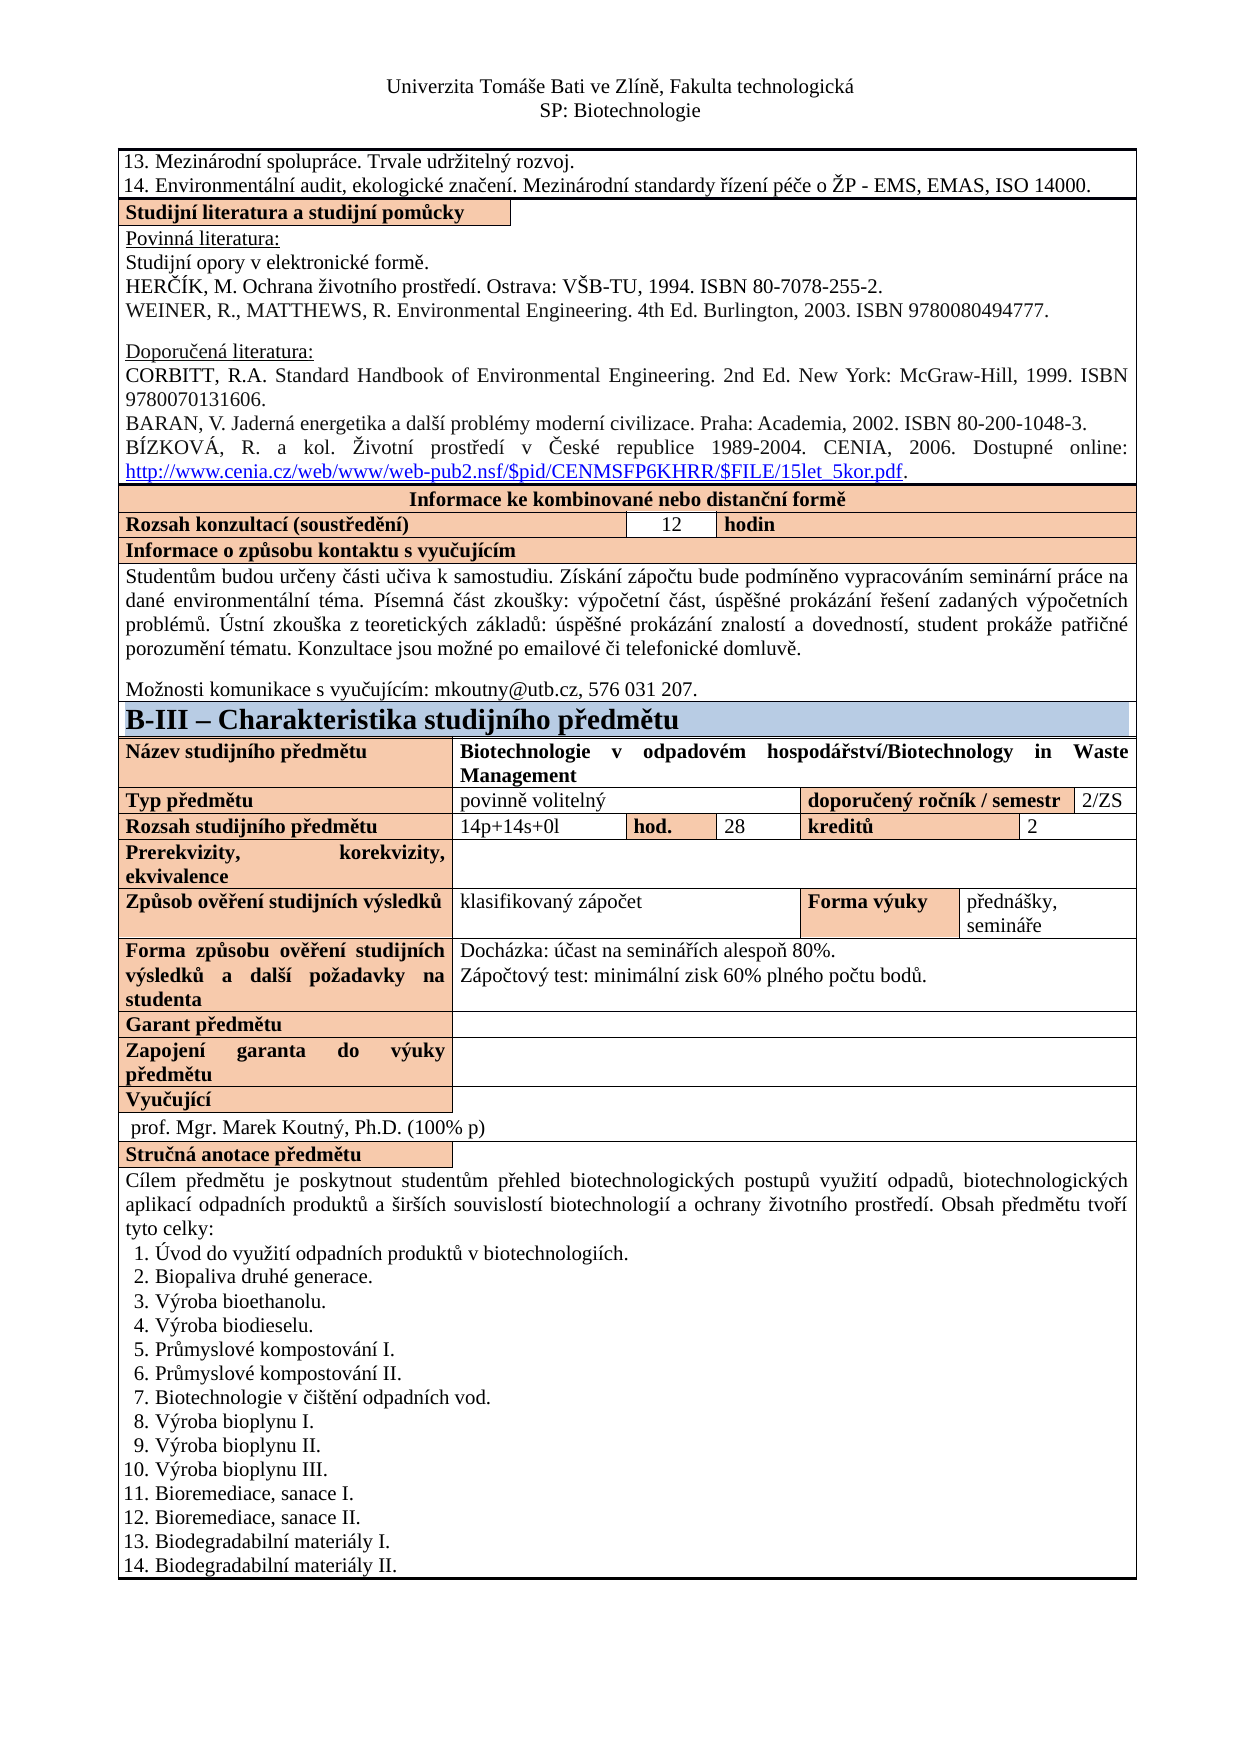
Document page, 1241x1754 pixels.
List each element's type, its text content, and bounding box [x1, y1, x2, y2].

table_cell Informace ke kombinované nebo distanční formě [119, 486, 1136, 511]
table_cell Docházka: účast na seminářích alespoň 80%. Zápočtový test: minimální zisk 60% plného počtu bodů. [453, 939, 1136, 1011]
table_cell [511, 200, 1136, 225]
table_cell Typ předmětu [119, 788, 452, 813]
table_cell Biotechnologie v odpadovém hospodářství/Biotechnology in Waste Management [453, 739, 1136, 787]
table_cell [119, 151, 1136, 197]
table_cell [453, 840, 1136, 888]
table_cell [453, 1142, 1136, 1167]
table_cell 28 [717, 814, 800, 839]
table_cell Prerekvizity, korekvizity, ekvivalence [119, 840, 452, 888]
table_cell Forma způsobu ověření studijních výsledků a další požadavky na studenta [119, 939, 452, 1011]
table_cell Forma výuky [801, 889, 959, 937]
table_cell přednášky, semináře [960, 889, 1136, 937]
table_cell Cílem předmětu je poskytnout studentům přehled biotechnologických postupů využití odpadů, biotechnologických aplikací odpadních produktů a širších souvislostí biotechnologií a ochrany životního prostředí. Obsah předmětu tvoří tyto celky: Úvod do využití odpadních produktů v biotechnologiích. Biopaliva druhé generace. Výroba bioethanolu. Výroba biodieselu. Průmyslové kompostování I. Průmyslové kompostování II. Biotechnologie v čištění odpadních vod. Výroba bioplynu I. Výroba bioplynu II. Výroba bioplynu III. Bioremediace, sanace I. Bioremediace, sanace II. Biodegradabilní materiály I. Biodegradabilní materiály II. [119, 1167, 1136, 1577]
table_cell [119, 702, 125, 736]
table_cell hod. [627, 814, 716, 839]
table_cell 14p+14s+0l [453, 814, 626, 839]
table_cell Název studijního předmětu [119, 739, 452, 787]
table_cell klasifikovaný zápočet [453, 889, 800, 937]
table_cell Garant předmětu [119, 1012, 452, 1037]
table_cell Povinná literatura: Studijní opory v elektronické formě. Herčík, M. Ochrana životního prostředí. Ostrava: VŠB-TU, 1994. ISBN 80-7078-255-2. Weiner, R., Matthews, R. Environmental Engineering. 4th Ed. Burlington, 2003. ISBN 9780080494777. Doporučená literatura: Corbitt, R.A. Standard Handbook of Environmental Engineering. 2nd Ed. New York: McGraw-Hill, 1999. ISBN 9780070131606. Baran, V. Jaderná energetika a další problémy moderní civilizace. Praha: Academia, 2002. ISBN 80-200-1048-3. Bízková, R. a kol. Životní prostředí v České republice 1989-2004. CENIA, 2006. Dostupné online: http://www.cenia.cz/web/www/web-pub2.nsf/$pid/CENMSFP6KHRR/$FILE/15let_5kor.pdf. [119, 225, 1136, 483]
table_cell [453, 1087, 1136, 1112]
table_cell hodin [717, 513, 1136, 537]
table_cell 2 [1020, 814, 1136, 839]
table_cell Studentům budou určeny části učiva k samostudiu. Získání zápočtu bude podmíněno vypracováním seminární práce na dané environmentální téma. Písemná část zkoušky: výpočetní část, úspěšné prokázání řešení zadaných výpočetních problémů. Ústní zkouška z teoretických základů: úspěšné prokázání znalostí a dovedností, student prokáže patřičné porozumění tématu. Konzultace jsou možné po emailové či telefonické domluvě. Možnosti komunikace s vyučujícím: mkoutny@utb.cz, 576 031 207. [119, 564, 1136, 701]
table_cell 2/ZS [1075, 788, 1136, 813]
table_cell doporučený ročník / semestr [801, 788, 1074, 813]
table_cell Rozsah studijního předmětu [119, 814, 452, 839]
table_cell kreditů [801, 814, 1019, 839]
table_cell povinně volitelný [453, 788, 800, 813]
table_cell prof. Mgr. Marek Koutný, Ph.D. (100% p) [119, 1112, 1136, 1141]
table_cell Studijní literatura a studijní pomůcky [119, 200, 510, 225]
table_cell Vyučující [119, 1087, 452, 1112]
table_cell Rozsah konzultací (soustředění) [119, 513, 626, 537]
table_cell [453, 1038, 1136, 1086]
table_cell Stručná anotace předmětu [119, 1142, 452, 1167]
table_cell 12 [627, 513, 716, 537]
table_cell Způsob ověření studijních výsledků [119, 889, 452, 937]
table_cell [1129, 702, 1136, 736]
table_cell Zapojení garanta do výuky předmětu [119, 1038, 452, 1086]
table_cell [453, 1012, 1136, 1037]
table_cell Informace o způsobu kontaktu s vyučujícím [119, 538, 1136, 563]
